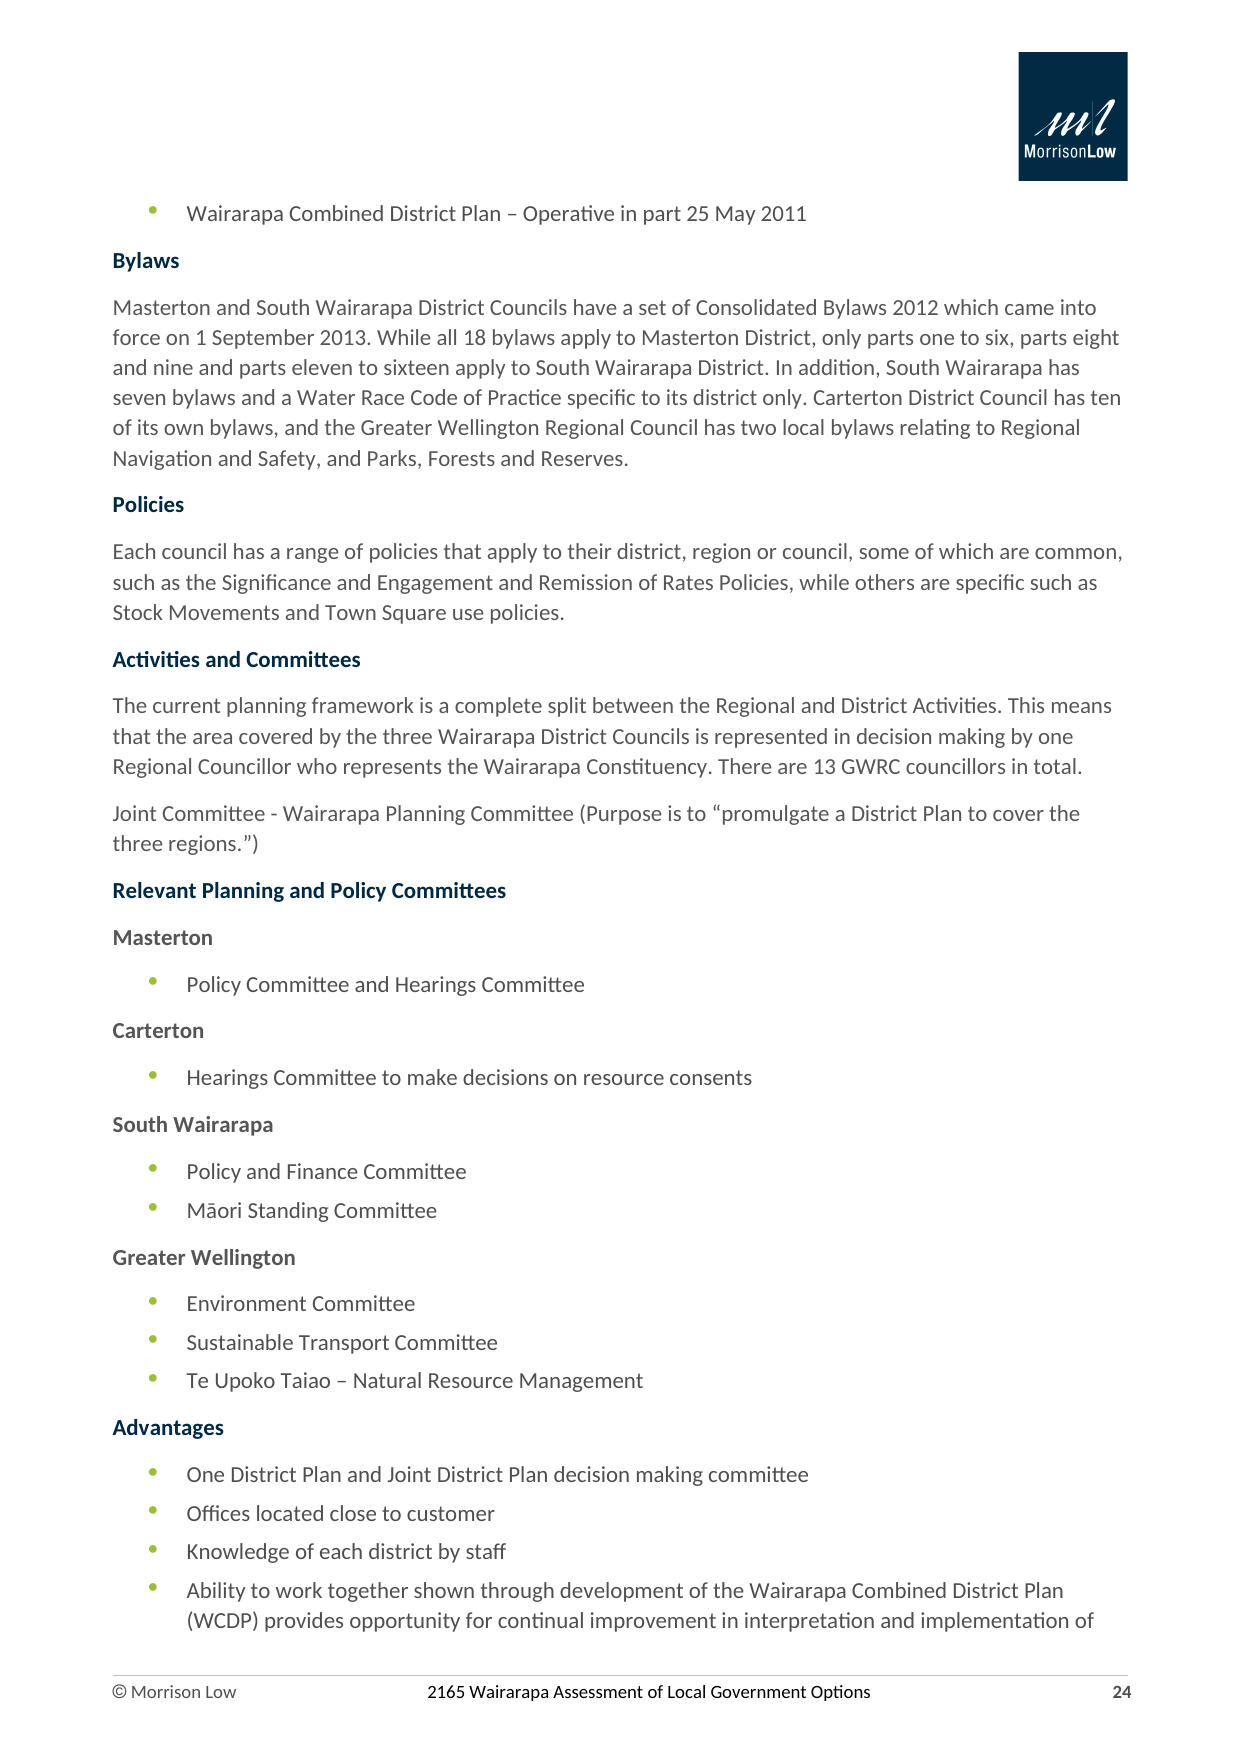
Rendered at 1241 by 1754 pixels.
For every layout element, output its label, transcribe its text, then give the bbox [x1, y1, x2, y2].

text Sustainable Transport Committee [149, 1328, 1128, 1356]
text Māori Standing Committee [149, 1196, 1128, 1224]
text Bylaws [112, 246, 1128, 274]
text Offices located close to customer [149, 1499, 1128, 1527]
text Relevant Planning and Policy Committees [112, 876, 1128, 904]
text Policy and Finance Committee [149, 1157, 1128, 1185]
text Policies [112, 491, 1128, 519]
text Each council has a range of policies that apply to their district, region or council, some of which are common, such as the Significance and Engagement and Remission of Rates Policies, while others are specific such as Stock Movements and Town Square use policies. [112, 537, 1128, 626]
text Policy Committee and Hearings Committee [149, 970, 1128, 998]
text Activities and Committees [112, 645, 1128, 673]
text The current planning framework is a complete split between the Regional and District Activities. This means that the area covered by the three Wairarapa District Councils is represented in decision making by one Regional Councillor who represents the Wairarapa Constituency. There are 13 GWRC councillors in total. [112, 692, 1128, 780]
text Masterton [112, 923, 1128, 951]
text South Wairarapa [112, 1110, 1128, 1138]
text Advantages [112, 1413, 1128, 1442]
text Carterton [112, 1017, 1128, 1045]
text Hearings Committee to make decisions on resource consents [149, 1063, 1128, 1092]
text Knowledge of each district by staff [149, 1537, 1128, 1566]
text Masterton and South Wairarapa District Councils have a set of Consolidated Bylaws 2012 which came into force on 1 September 2013. While all 18 bylaws apply to Masterton District, only parts one to six, parts eight and nine and parts eleven to sixteen apply to South Wairarapa District. In addition, South Wairarapa has seven bylaws and a Water Race Code of Practice specific to its district only. Carterton District Council has ten of its own bylaws, and the Greater Wellington Regional Council has two local bylaws relating to Regional Navigation and Safety, and Parks, Forests and Reserves. [112, 293, 1128, 472]
text Te Upoko Taiao – Natural Resource Management [149, 1367, 1128, 1395]
text Greater Wellington [112, 1243, 1128, 1271]
text Environment Committee [149, 1289, 1128, 1318]
text Wairarapa Combined District Plan – Operative in part 25 May 2011 [149, 199, 1128, 227]
text One District Plan and Joint District Plan decision making committee [149, 1460, 1128, 1488]
picture [1018, 52, 1128, 181]
text Joint Committee - Wairarapa Planning Committee (Purpose is to “promulgate a District Plan to cover the three regions.”) [112, 799, 1128, 857]
